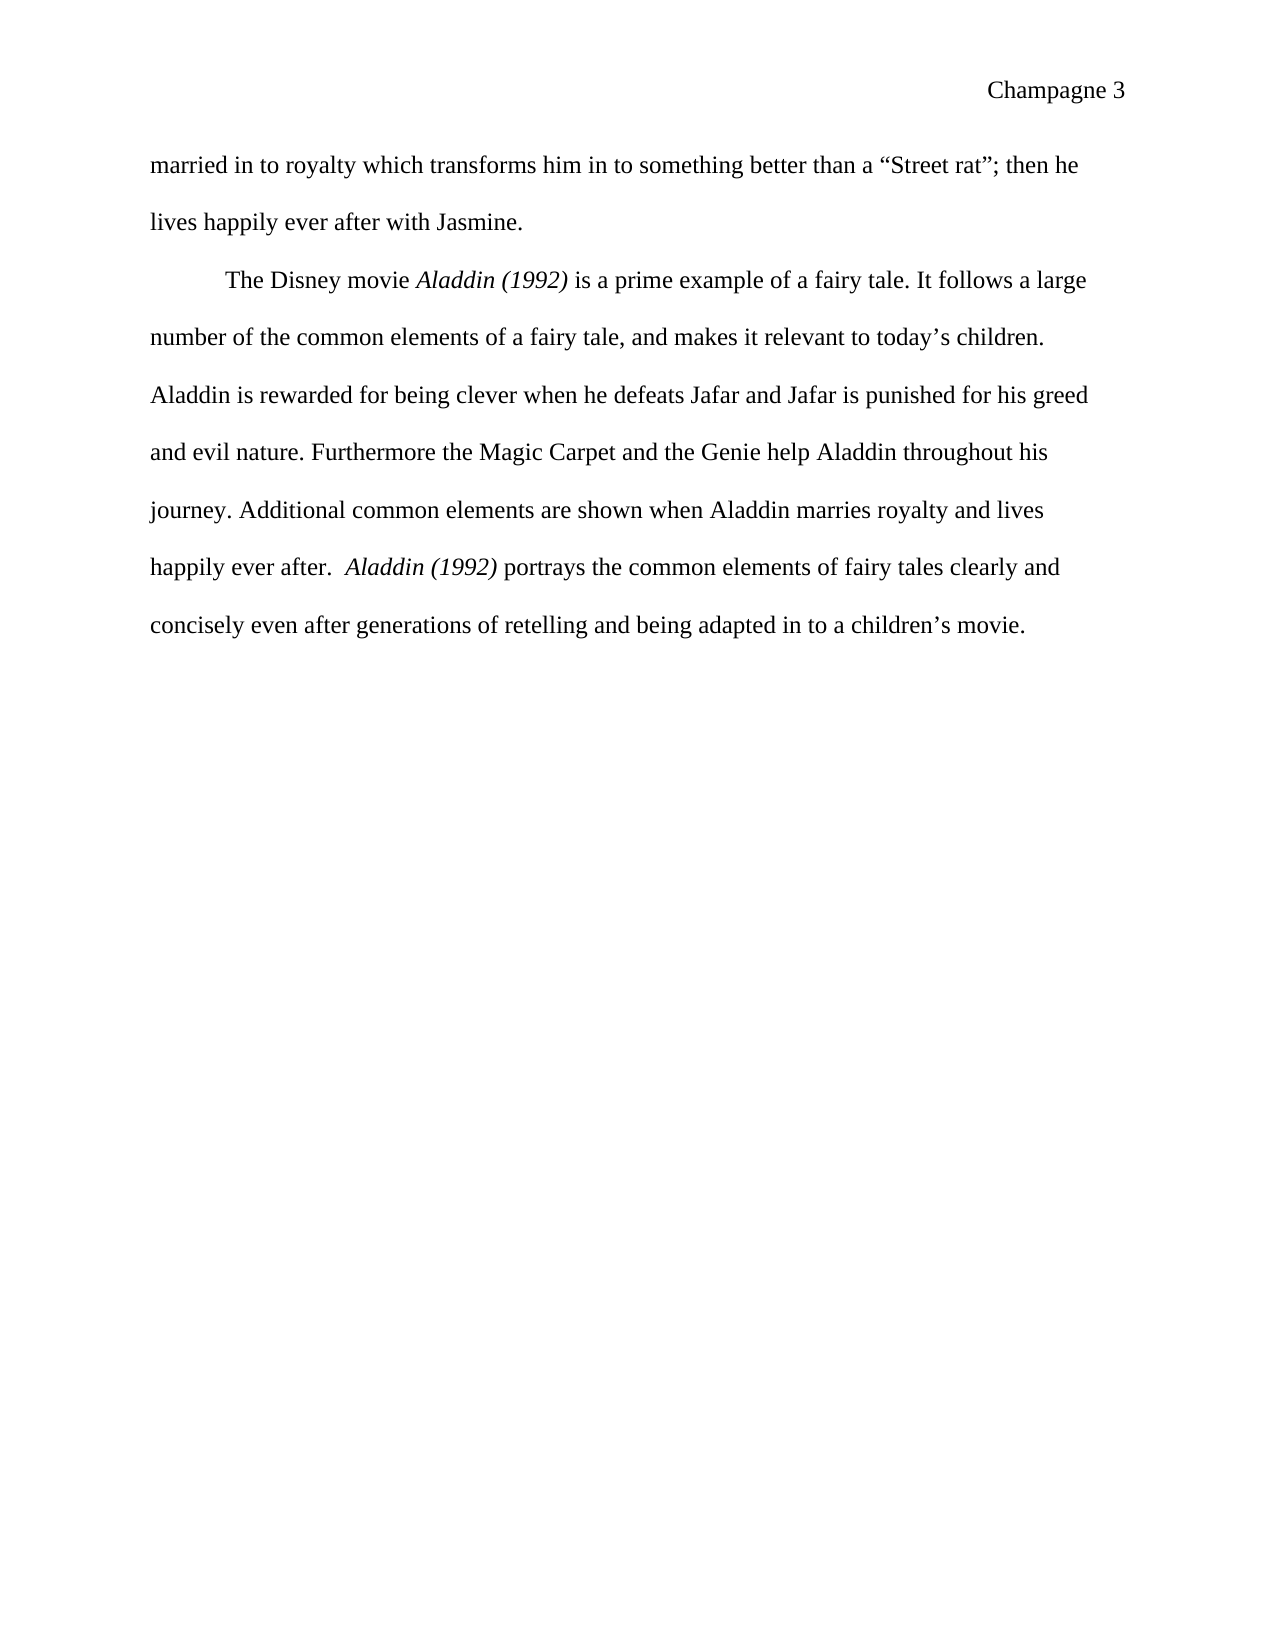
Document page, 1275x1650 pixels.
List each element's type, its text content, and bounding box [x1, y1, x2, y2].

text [150, 150, 1125, 236]
text The Disney movie Aladdin (1992) is a prime example of a fairy tale. It follows a large number of the common elements of a fairy tale, and makes it relevant to today’s children. Aladdin is rewarded for being clever when he defeats Jafar and Jafar is punished for his greed and evil nature. Furthermore the Magic Carpet and the Genie help Aladdin throughout his journey. Additional common elements are shown when Aladdin marries royalty and lives happily ever after. Aladdin (1992) portrays the common elements of fairy tales clearly and concisely even after generations of retelling and being adapted in to a children’s movie. [150, 265, 1125, 639]
